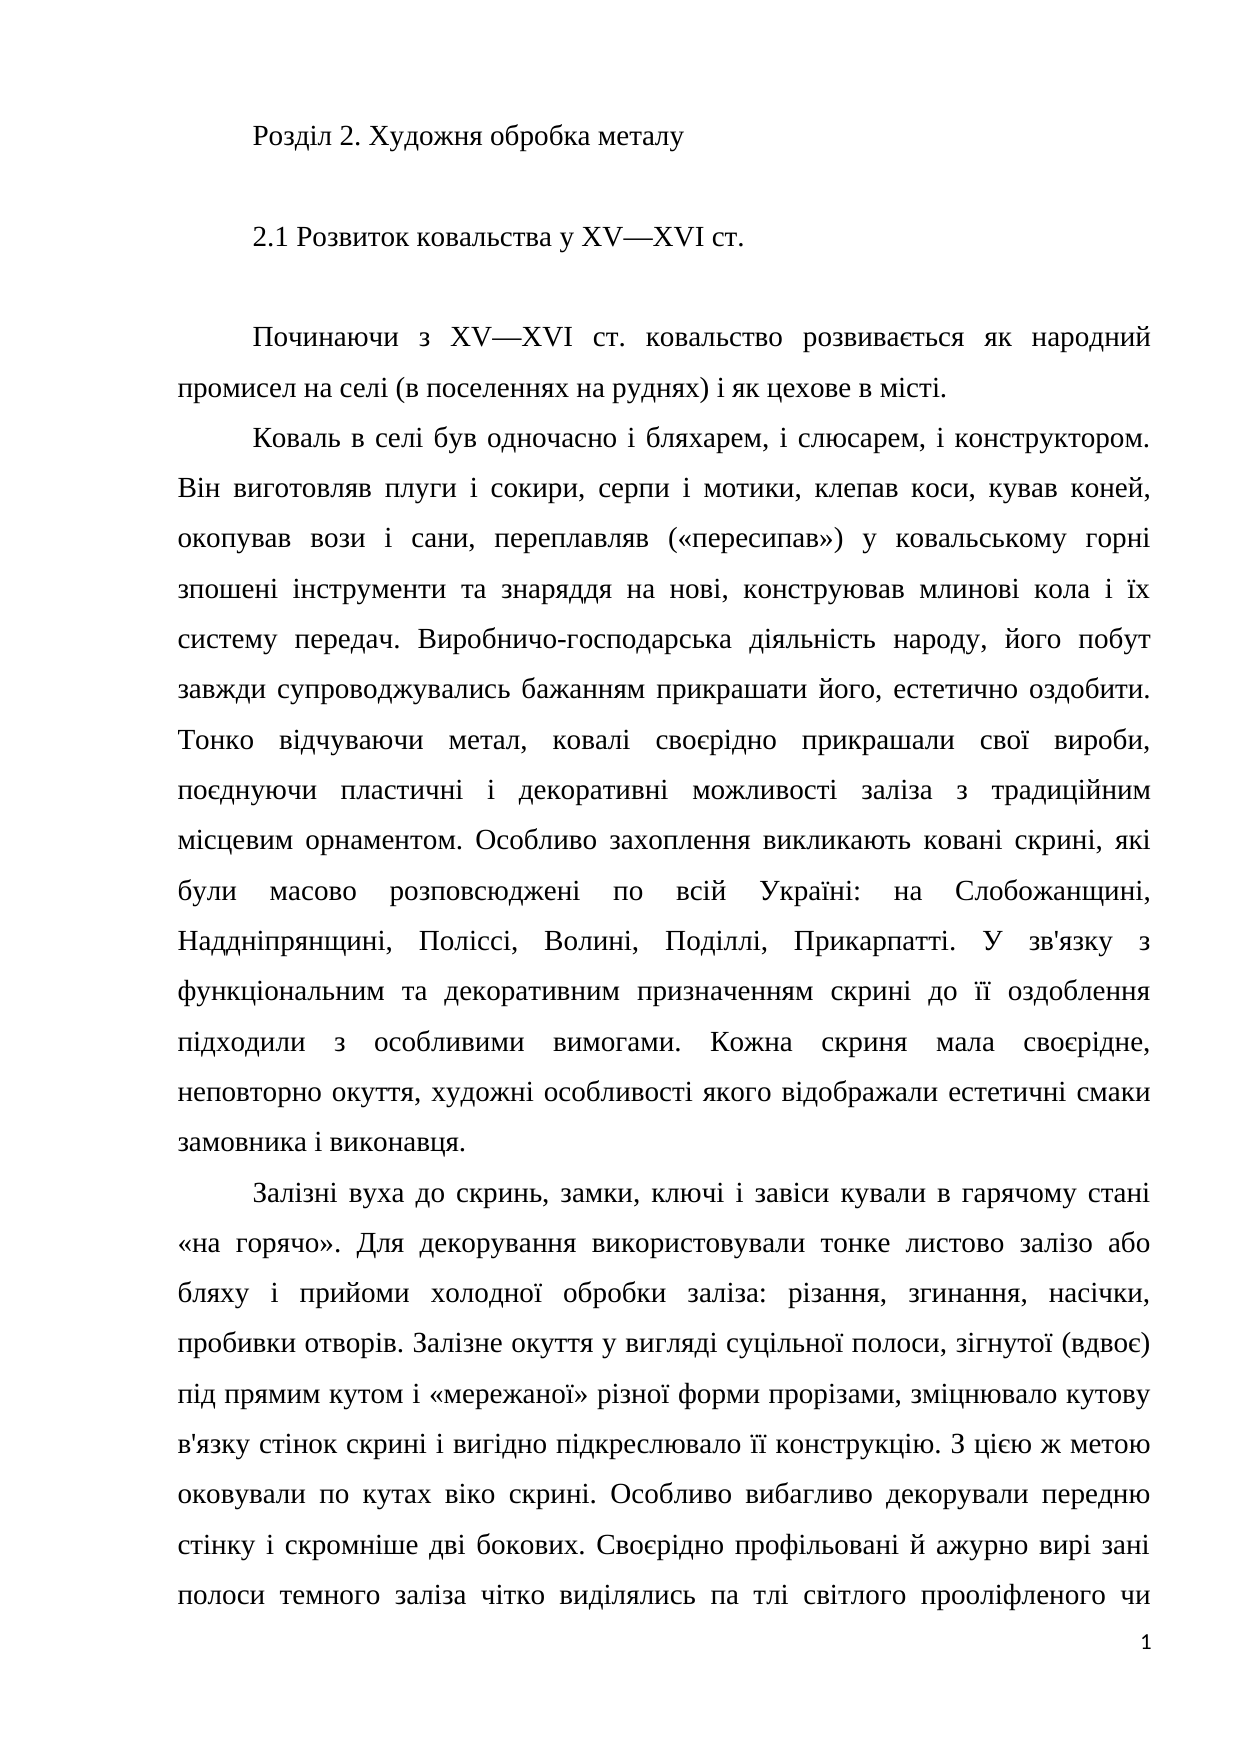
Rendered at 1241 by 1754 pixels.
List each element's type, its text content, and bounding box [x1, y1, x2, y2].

text Розділ 2. Художня обробка металу [177, 118, 1152, 152]
text Починаючи з XV—XVI ст. ковальство розвивається як народний промисел на селі (в поселеннях на руднях) і як цехове в місті. [177, 319, 1152, 403]
text Коваль в селі був одночасно і бляхарем, і слюсарем, і конструктором. Він виготовляв плуги і сокири, серпи і мотики, клепав коси, кував коней, окопував вози і сани, переплавляв («пересипав») у ковальському горні зпошені інструменти та знаряддя на нові, конструював млинові кола і їх систему передач. Виробничо-господарська діяльність народу, його побут завжди супроводжувались бажанням прикрашати його, естетично оздобити. Тонко відчуваючи метал, ковалі своєрідно прикрашали свої вироби, поєднуючи пластичні і декоративні можливості заліза з традиційним місцевим орнаментом. Особливо захоплення викликають ковані скрині, які були масово розповсюджені по всій Україні: на Слобожанщині, Наддніпрянщині, Поліссі, Волині, Поділлі, Прикарпатті. У зв'язку з функціональним та декоративним призначенням скрині до її оздоблення підходили з особливими вимогами. Кожна скриня мала своєрідне, неповторно окуття, художні особливості якого відображали естетичні смаки замовника і виконавця. [177, 420, 1152, 1158]
text 2.1 Розвиток ковальства у XV—XVI ст. [177, 219, 1152, 252]
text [177, 1175, 1152, 1611]
